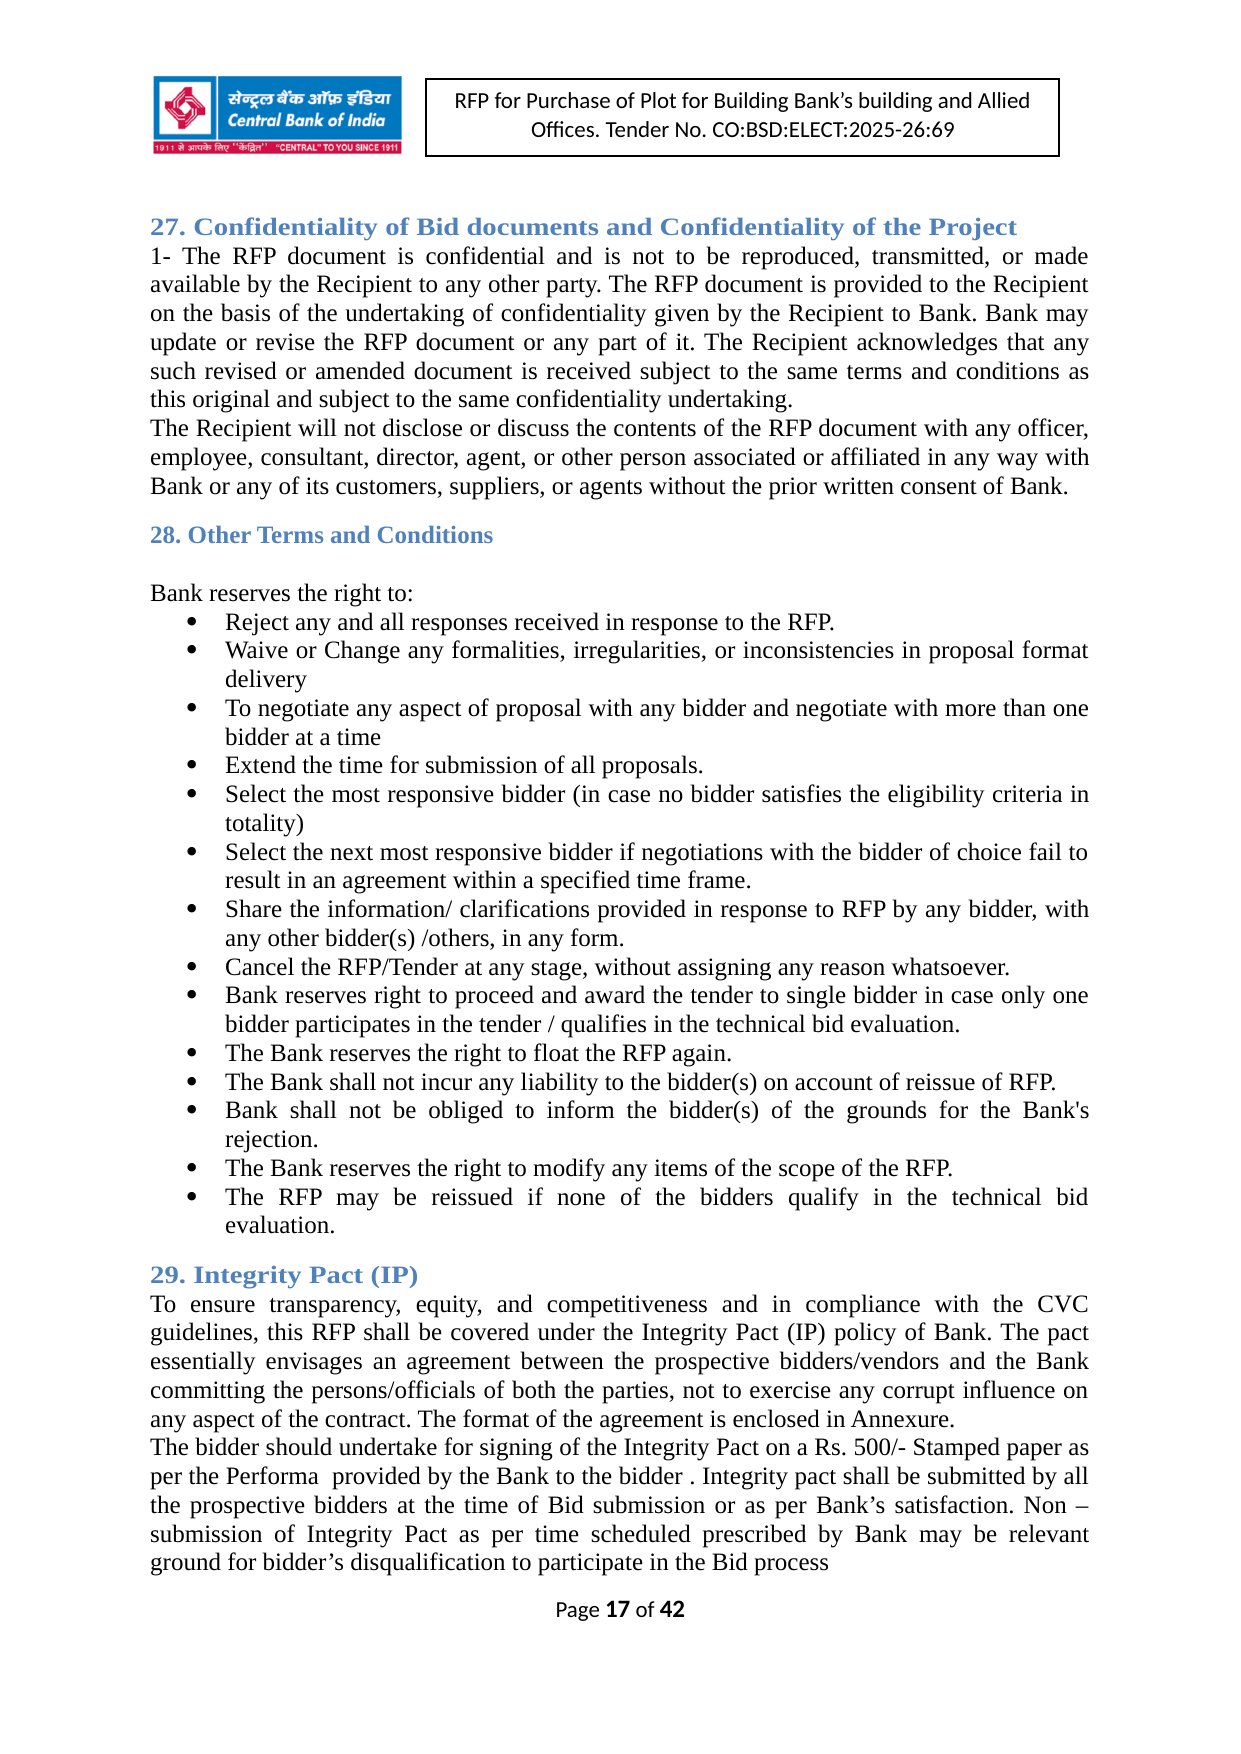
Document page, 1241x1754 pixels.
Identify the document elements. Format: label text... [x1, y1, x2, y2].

list Waive or Change any formalities, irregularities, or inconsistencies in proposal format delivery [187, 635, 1090, 693]
list Bank shall not be obliged to inform the bidder(s) of the grounds for the Bank's rejection. [187, 1095, 1090, 1153]
list To negotiate any aspect of proposal with any bidder and negotiate with more than one bidder at a time [187, 693, 1090, 750]
list Reject any and all responses received in response to the RFP. [187, 607, 1090, 635]
text To ensure transparency, equity, and competitiveness and in compliance with the CVC guidelines, this RFP shall be covered under the Integrity Pact (IP) policy of Bank. The pact essentially envisages an agreement between the prospective bidders/vendors and the Bank committing the persons/officials of both the parties, not to exercise any corrupt influence on any aspect of the contract. The format of the agreement is enclosed in Annexure. [150, 1289, 1090, 1432]
list Extend the time for submission of all proposals. [187, 750, 1090, 779]
list Cancel the RFP/Tender at any stage, without assigning any reason whatsoever. [187, 952, 1090, 980]
list Share the information/ clarifications provided in response to RFP by any bidder, with any other bidder(s) /others, in any form. [187, 894, 1090, 952]
subtitle 29. Integrity Pact (IP) [150, 1260, 1090, 1289]
text The Recipient will not disclose or discuss the contents of the RFP document with any officer, employee, consultant, director, agent, or other person associated or affiliated in any way with Bank or any of its customers, suppliers, or agents without the prior written consent of Bank. [150, 413, 1090, 499]
list The Bank reserves the right to float the RFP again. [187, 1038, 1090, 1067]
list Select the most responsive bidder (in case no bidder satisfies the eligibility criteria in totality) [187, 779, 1090, 837]
text 1- The RFP document is confidential and is not to be reproduced, transmitted, or made available by the Recipient to any other party. The RFP document is provided to the Recipient on the basis of the undertaking of confidentiality given by the Recipient to Bank. Bank may update or revise the RFP document or any part of it. The Recipient acknowledges that any such revised or amended document is received subject to the same terms and conditions as this original and subject to the same confidentiality undertaking. [150, 241, 1090, 413]
list Bank reserves right to proceed and award the tender to single bidder in case only one bidder participates in the tender / qualifies in the technical bid evaluation. [187, 980, 1090, 1038]
list Select the next most responsive bidder if negotiations with the bidder of choice fail to result in an agreement within a specified time frame. [187, 837, 1090, 894]
subtitle 28. Other Terms and Conditions [150, 520, 1090, 549]
subtitle 27. Confidentiality of Bid documents and Confidentiality of the Project [150, 212, 1090, 241]
text Bank reserves the right to: [150, 578, 1090, 607]
list The RFP may be reissued if none of the bidders qualify in the technical bid evaluation. [187, 1182, 1090, 1239]
picture [150, 73, 404, 156]
list The Bank shall not incur any liability to the bidder(s) on account of reissue of RFP. [187, 1067, 1090, 1095]
text The bidder should undertake for signing of the Integrity Pact on a Rs. 500/- Stamped paper as per the Performa provided by the Bank to the bidder . Integrity pact shall be submitted by all the prospective bidders at the time of Bid submission or as per Bank’s satisfaction. Non – submission of Integrity Pact as per time scheduled prescribed by Bank may be relevant ground for bidder’s disqualification to participate in the Bid process [150, 1432, 1090, 1576]
list The Bank reserves the right to modify any items of the scope of the RFP. [187, 1153, 1090, 1182]
